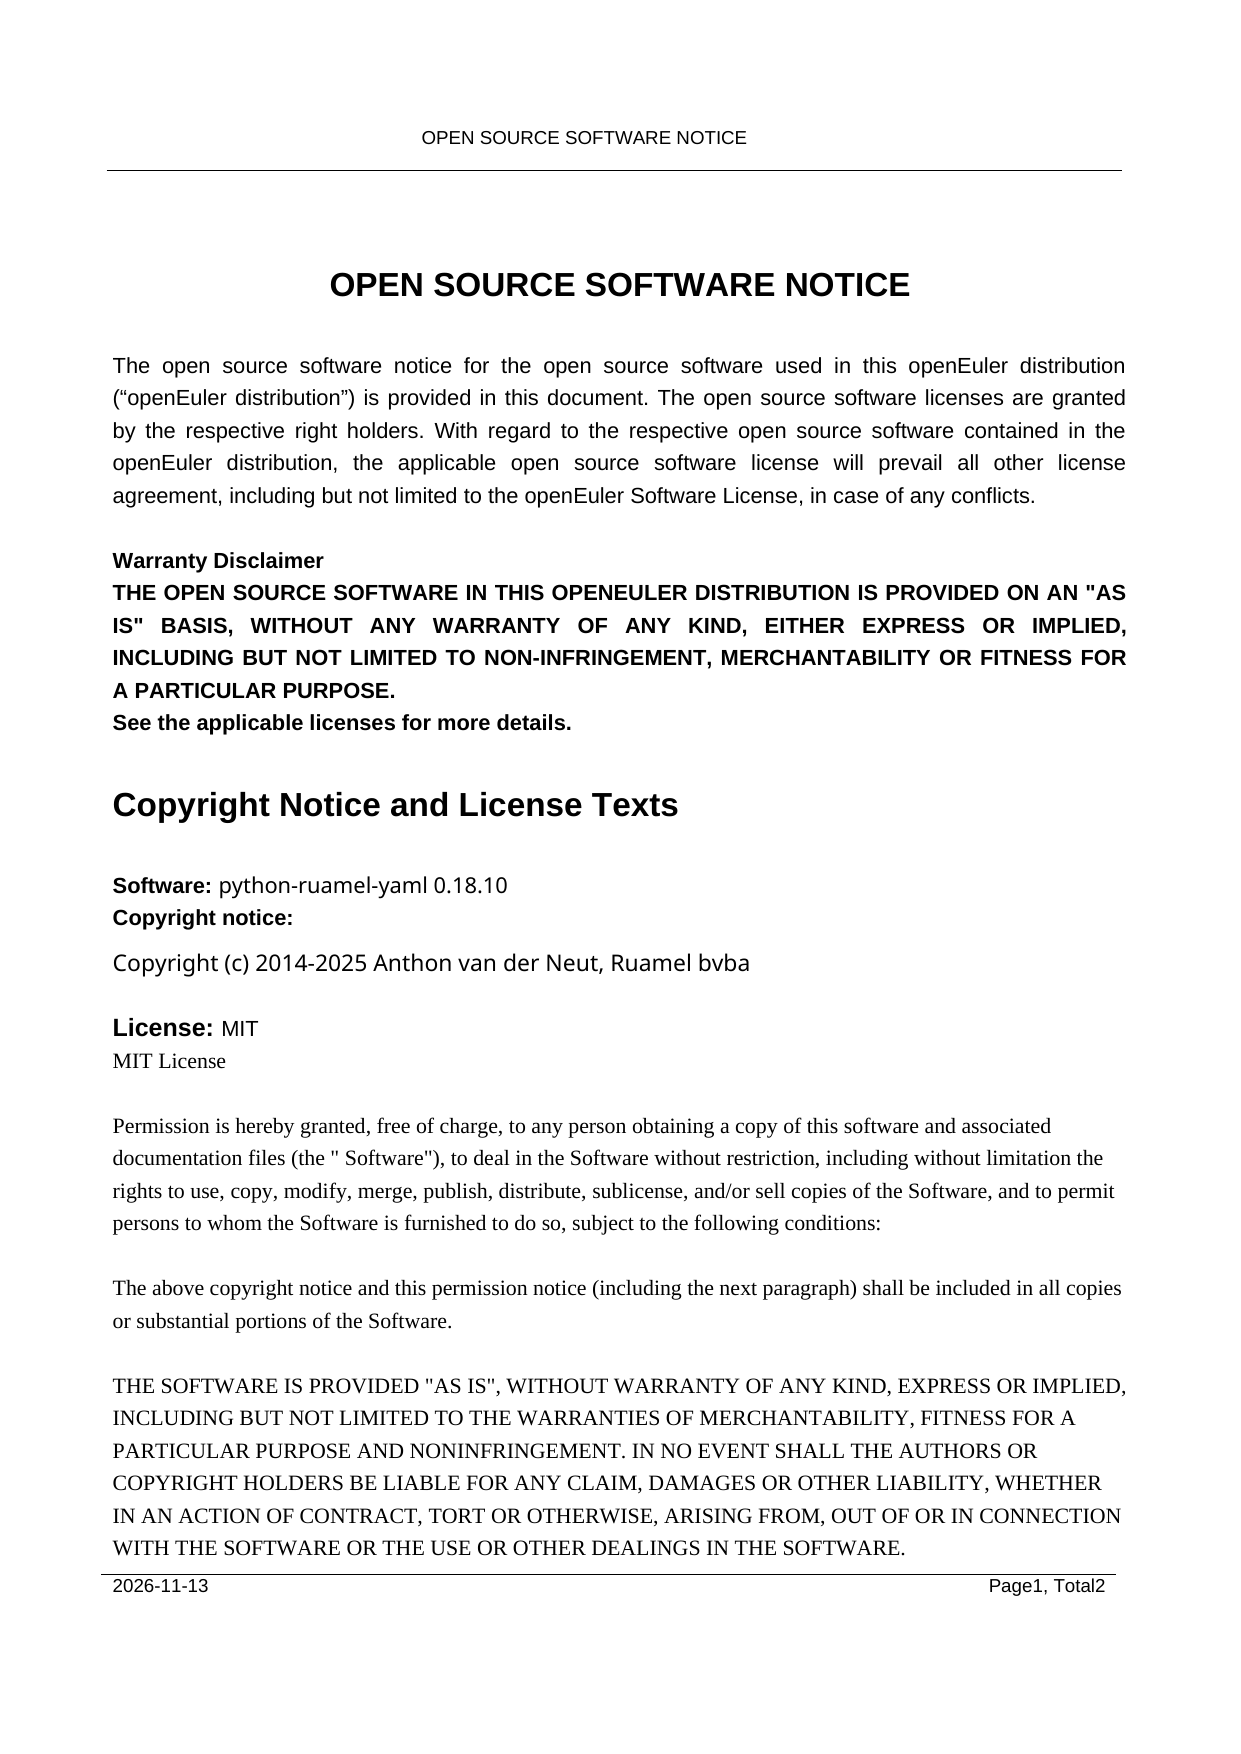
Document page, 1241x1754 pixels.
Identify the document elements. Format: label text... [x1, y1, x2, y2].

text Copyright Notice and License Texts [112, 771, 1128, 836]
text OPEN SOURCE SOFTWARE NOTICE [112, 251, 1128, 316]
text Copyright (c) 2014-2025 Anthon van der Neut, Ruamel bvba [112, 947, 1128, 1012]
text The open source software notice for the open source software used in this openEuler distribution (“openEuler distribution”) is provided in this document. The open source software licenses are granted by the respective right holders. With regard to the respective open source software contained in the openEuler distribution, the applicable open source software license will prevail all other license agreement, including but not limited to the openEuler Software License, in case of any conflicts. [112, 349, 1128, 511]
text Warranty Disclaimer [112, 544, 1128, 576]
text License: MIT [112, 1012, 1128, 1044]
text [112, 1044, 1128, 1564]
title Software: python-ruamel-yaml 0.18.10 [112, 869, 1128, 901]
text Copyright notice: [112, 901, 1128, 934]
text THE OPEN SOURCE SOFTWARE IN THIS OPENEULER DISTRIBUTION IS PROVIDED ON AN "AS IS" BASIS, WITHOUT ANY WARRANTY OF ANY KIND, EITHER EXPRESS OR IMPLIED, INCLUDING BUT NOT LIMITED TO NON-INFRINGEMENT, MERCHANTABILITY OR FITNESS FOR A PARTICULAR PURPOSE. See the applicable licenses for more details. [112, 576, 1128, 739]
